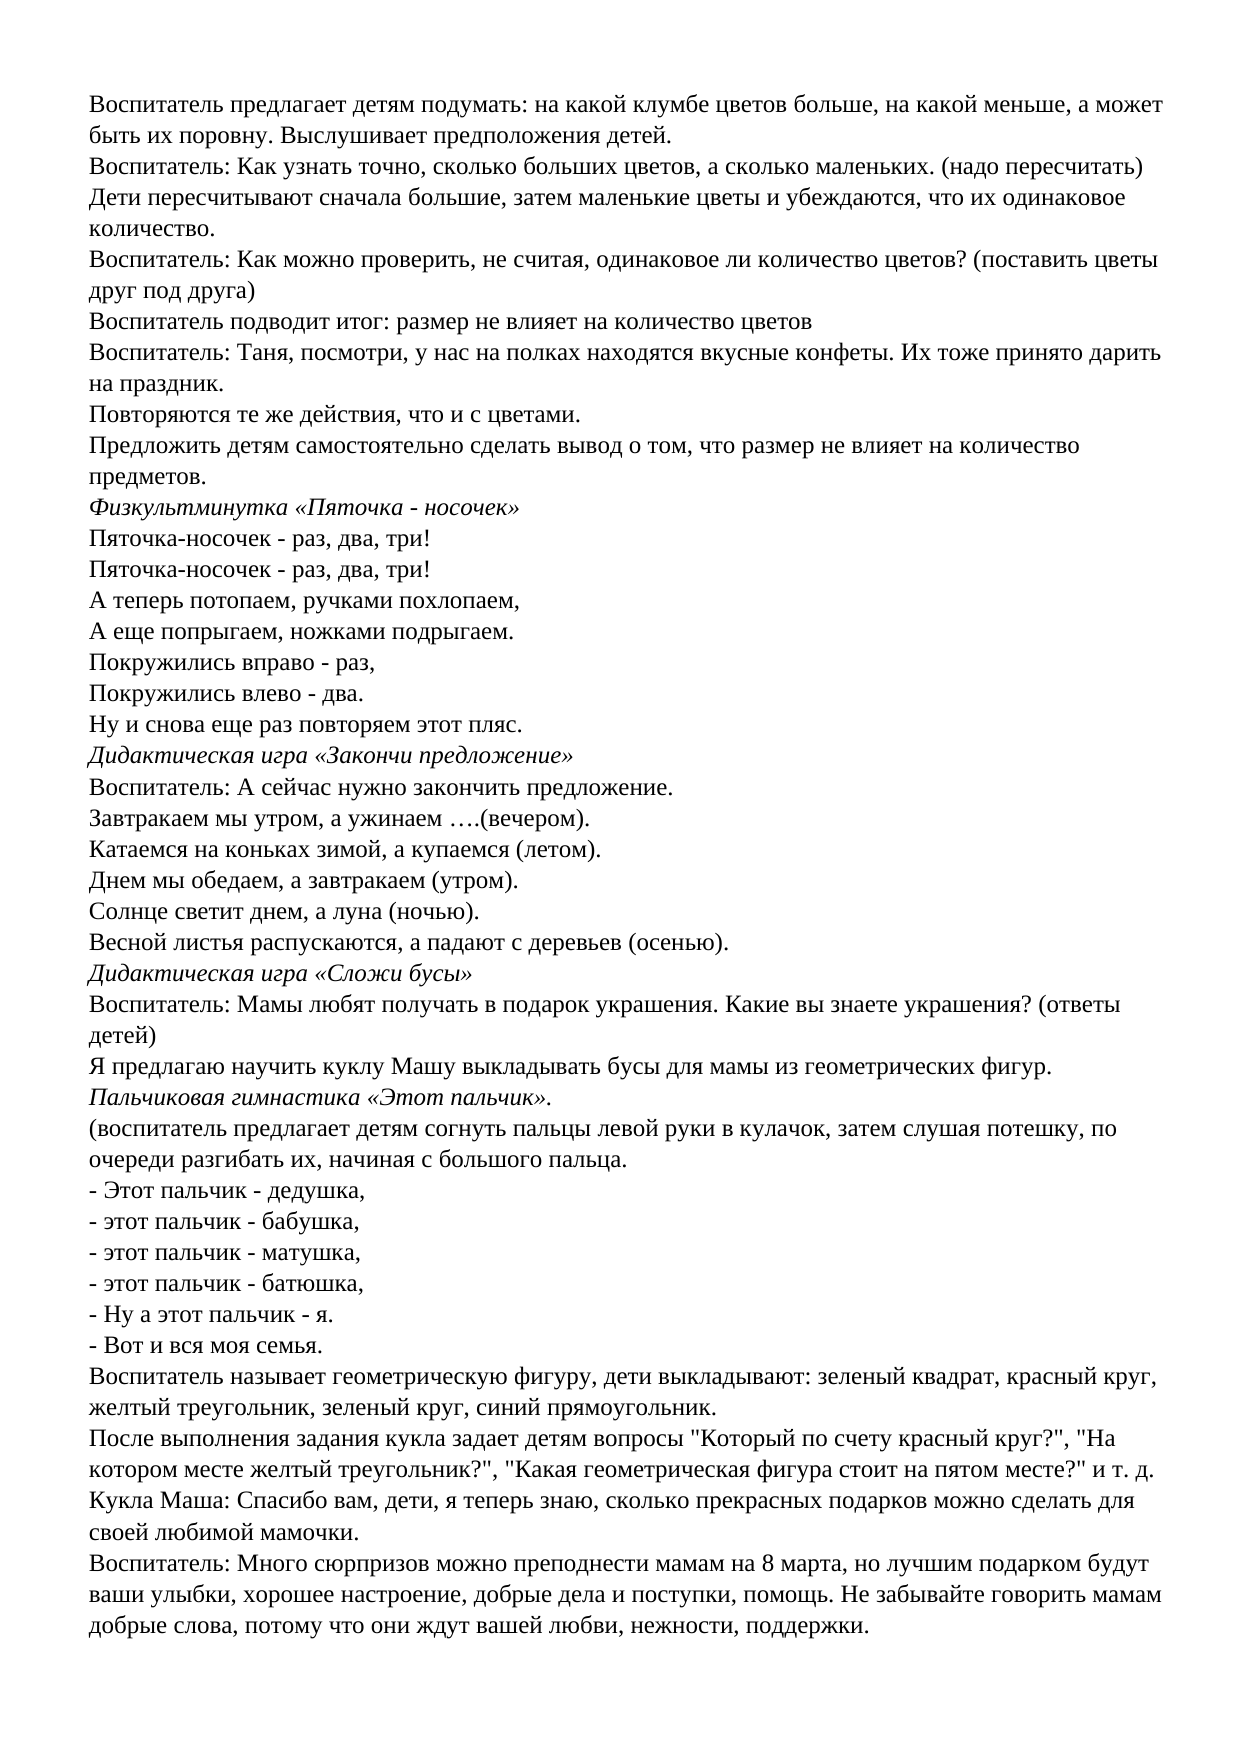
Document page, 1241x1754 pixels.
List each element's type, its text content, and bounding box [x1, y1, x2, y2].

text А теперь потопаем, ручками похлопаем, [89, 585, 1181, 614]
text Повторяются те же действия, что и с цветами. [89, 399, 1181, 428]
text - Ну а этот пальчик - я. [89, 1299, 1181, 1328]
text Весной листья распускаются, а падают с деревьев (осенью). [89, 927, 1181, 956]
text - этот пальчик - матушка, [89, 1237, 1181, 1266]
text - Этот пальчик - дедушка, [89, 1175, 1181, 1204]
text Воспитатель: Мамы любят получать в подарок украшения. Какие вы знаете украшения? (ответы детей) [89, 989, 1181, 1049]
text Пяточка-носочек - раз, два, три! [89, 523, 1181, 552]
text - Вот и вся моя семья. [89, 1330, 1181, 1359]
text Завтракаем мы утром, а ужинаем ….(вечером). [89, 803, 1181, 831]
text Физкультминутка «Пяточка - носочек» [89, 492, 1181, 521]
text Пяточка-носочек - раз, два, три! [89, 554, 1181, 583]
text После выполнения задания кукла задает детям вопросы "Который по счету красный круг?", "На котором месте желтый треугольник?", "Какая геометрическая фигура стоит на пятом месте?" и т. д. [89, 1423, 1181, 1483]
text Катаемся на коньках зимой, а купаемся (летом). [89, 834, 1181, 862]
text Ну и снова еще раз повторяем этот пляс. [89, 709, 1181, 738]
text - этот пальчик - батюшка, [89, 1268, 1181, 1297]
text Воспитатель: Как узнать точно, сколько больших цветов, а сколько маленьких. (надо пересчитать) [89, 151, 1181, 179]
text Воспитатель подводит итог: размер не влияет на количество цветов [89, 306, 1181, 335]
text Дидактическая игра «Сложи бусы» [89, 958, 1181, 987]
text Дети пересчитывают сначала большие, затем маленькие цветы и убеждаются, что их одинаковое количество. [89, 182, 1181, 242]
text Покружились влево - два. [89, 678, 1181, 707]
text Воспитатель: Как можно проверить, не считая, одинаковое ли количество цветов? (поставить цветы друг под друга) [89, 244, 1181, 304]
text Покружились вправо - раз, [89, 647, 1181, 676]
text Воспитатель: А сейчас нужно закончить предложение. [89, 772, 1181, 800]
text Воспитатель предлагает детям подумать: на какой клумбе цветов больше, на какой меньше, а может быть их поровну. Выслушивает предположения детей. [89, 89, 1181, 148]
text А еще попрыгаем, ножками подрыгаем. [89, 616, 1181, 645]
text Пальчиковая гимнастика «Этот пальчик». [89, 1082, 1181, 1111]
text Воспитатель называет геометрическую фигуру, дети выкладывают: зеленый квадрат, красный круг, желтый треугольник, зеленый круг, синий прямоугольник. [89, 1361, 1181, 1421]
text Днем мы обедаем, а завтракаем (утром). [89, 865, 1181, 893]
text Солнце светит днем, а луна (ночью). [89, 896, 1181, 924]
text - этот пальчик - бабушка, [89, 1206, 1181, 1235]
text Воспитатель: Много сюрпризов можно преподнести мамам на 8 марта, но лучшим подарком будут ваши улыбки, хорошее настроение, добрые дела и поступки, помощь. Не забывайте говорить мамам добрые слова, потому что они ждут вашей любви, нежности, поддержки. [89, 1548, 1181, 1638]
text (воспитатель предлагает детям согнуть пальцы левой руки в кулачок, затем слушая потешку, по очереди разгибать их, начиная с большого пальца. [89, 1113, 1181, 1173]
text Кукла Маша: Спасибо вам, дети, я теперь знаю, сколько прекрасных подарков можно сделать для своей любимой мамочки. [89, 1486, 1181, 1545]
text Предложить детям самостоятельно сделать вывод о том, что размер не влияет на количество предметов. [89, 430, 1181, 490]
text Я предлагаю научить куклу Машу выкладывать бусы для мамы из геометрических фигур. [89, 1051, 1181, 1080]
text Воспитатель: Таня, посмотри, у нас на полках находятся вкусные конфеты. Их тоже принято дарить на праздник. [89, 337, 1181, 397]
text Дидактическая игра «Закончи предложение» [89, 741, 1181, 769]
